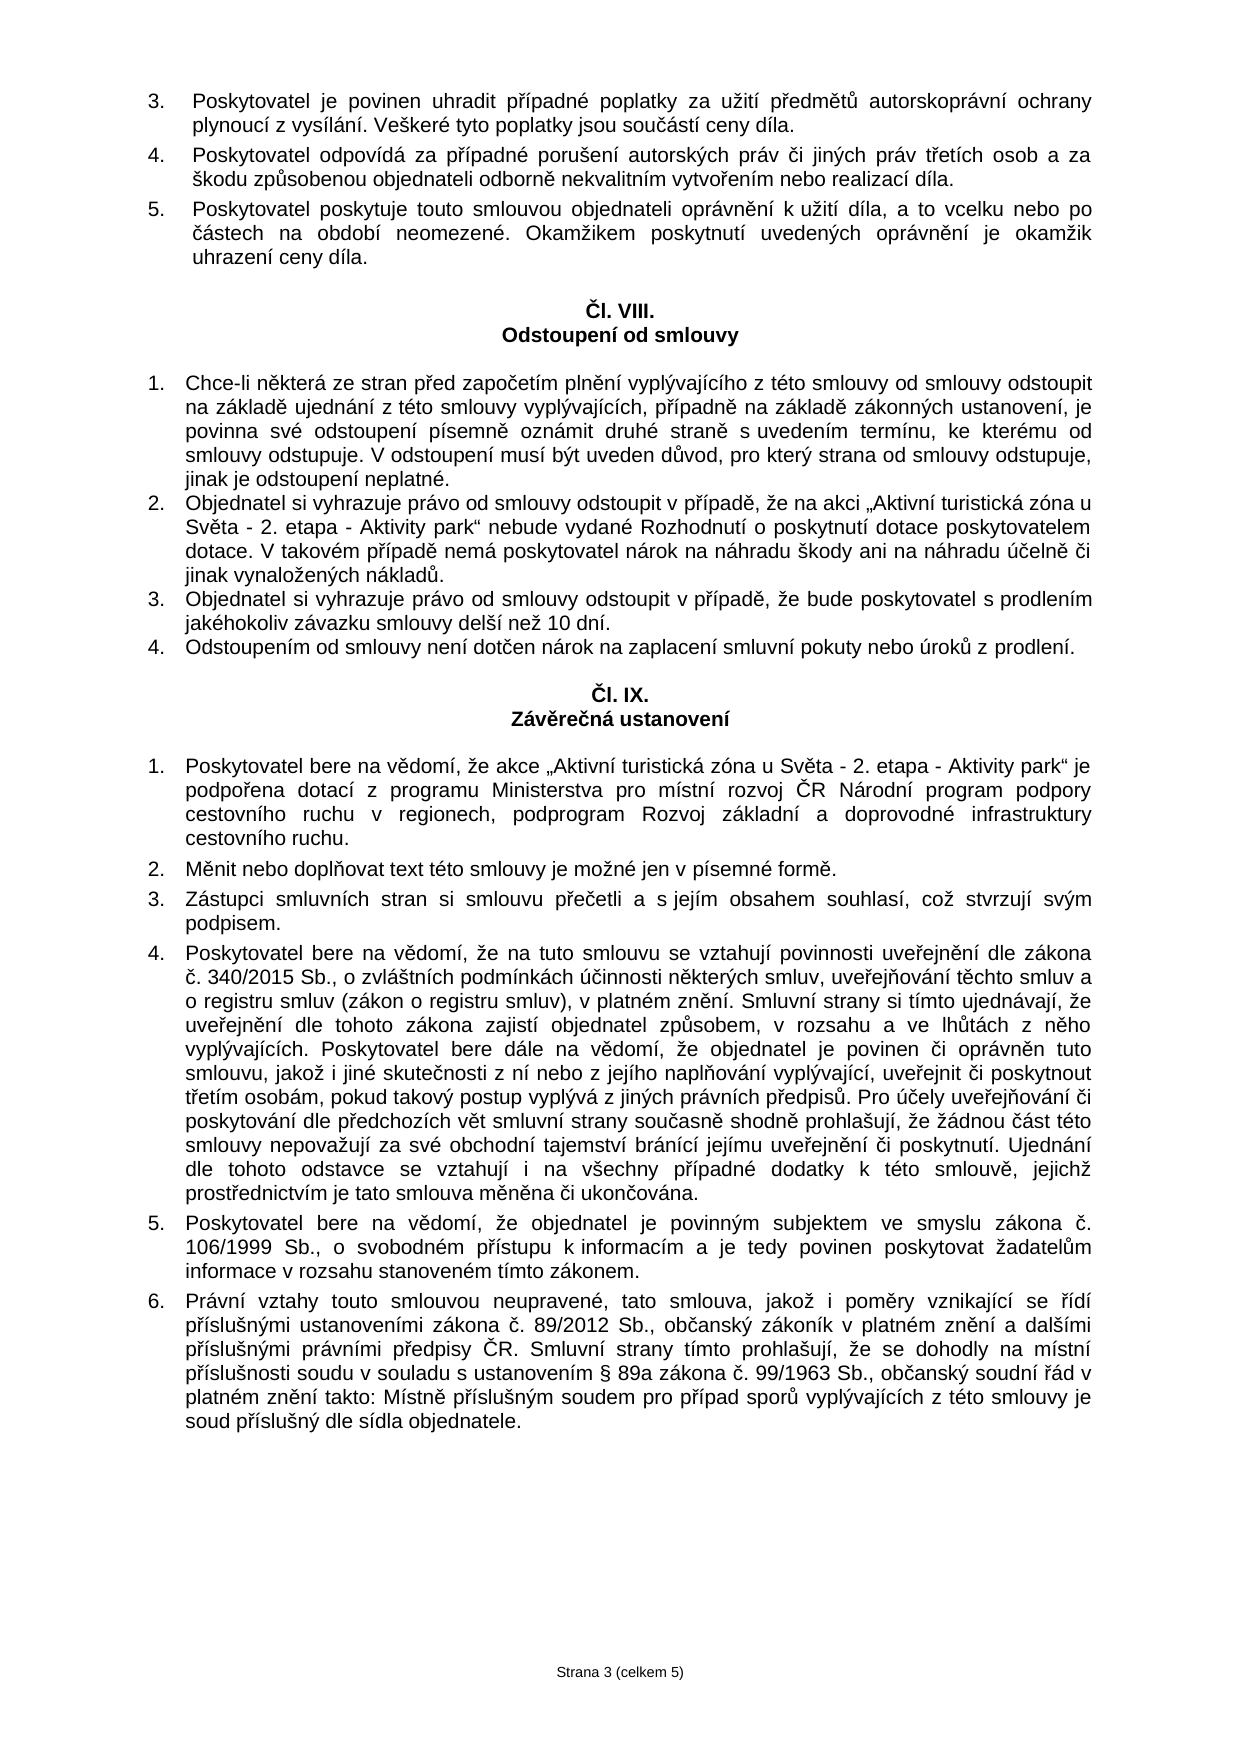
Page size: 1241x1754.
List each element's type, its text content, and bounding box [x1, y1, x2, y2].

text Odstoupení od smlouvy [148, 323, 1093, 347]
list Poskytovatel poskytuje touto smlouvou objednateli oprávnění k užití díla, a to vcelku nebo po částech na období neomezené. Okamžikem poskytnutí uvedených oprávnění je okamžik uhrazení ceny díla. [148, 197, 1093, 269]
list Měnit nebo doplňovat text této smlouvy je možné jen v písemné formě. [148, 856, 1093, 880]
text Čl. IX. [148, 682, 1093, 706]
list Objednatel si vyhrazuje právo od smlouvy odstoupit v případě, že bude poskytovatel s prodlením jakéhokoliv závazku smlouvy delší než 10 dní. [148, 587, 1093, 634]
text Čl. VIII. [148, 299, 1093, 323]
list Právní vztahy touto smlouvou neupravené, tato smlouva, jakož i poměry vznikající se řídí příslušnými ustanoveními zákona č. 89/2012 Sb., občanský zákoník v platném znění a dalšími příslušnými právními předpisy ČR. Smluvní strany tímto prohlašují, že se dohodly na místní příslušnosti soudu v souladu s ustanovením § 89a zákona č. 99/1963 Sb., občanský soudní řád v platném znění takto: Místně příslušným soudem pro případ sporů vyplývajících z této smlouvy je soud příslušný dle sídla objednatele. [148, 1289, 1093, 1432]
list Poskytovatel je povinen uhradit případné poplatky za užití předmětů autorskoprávní ochrany plynoucí z vysílání. Veškeré tyto poplatky jsou součástí ceny díla. [148, 89, 1093, 137]
list Objednatel si vyhrazuje právo od smlouvy odstoupit v případě, že na akci „Aktivní turistická zóna u Světa - 2. etapa - Aktivity park“ nebude vydané Rozhodnutí o poskytnutí dotace poskytovatelem dotace. V takovém případě nemá poskytovatel nárok na náhradu škody ani na náhradu účelně či jinak vynaložených nákladů. [148, 491, 1093, 587]
list Odstoupením od smlouvy není dotčen nárok na zaplacení smluvní pokuty nebo úroků z prodlení. [148, 634, 1093, 658]
list Poskytovatel bere na vědomí, že objednatel je povinným subjektem ve smyslu zákona č. 106/1999 Sb., o svobodném přístupu k informacím a je tedy povinen poskytovat žadatelům informace v rozsahu stanoveném tímto zákonem. [148, 1211, 1093, 1282]
text Závěrečná ustanovení [148, 706, 1093, 730]
list Poskytovatel bere na vědomí, že akce „Aktivní turistická zóna u Světa - 2. etapa - Aktivity park“ je podpořena dotací z programu Ministerstva pro místní rozvoj ČR Národní program podpory cestovního ruchu v regionech, podprogram Rozvoj základní a doprovodné infrastruktury cestovního ruchu. [148, 754, 1093, 850]
list Poskytovatel odpovídá za případné porušení autorských práv či jiných práv třetích osob a za škodu způsobenou objednateli odborně nekvalitním vytvořením nebo realizací díla. [148, 143, 1093, 191]
list Chce-li některá ze stran před započetím plnění vyplývajícího z této smlouvy od smlouvy odstoupit na základě ujednání z této smlouvy vyplývajících, případně na základě zákonných ustanovení, je povinna své odstoupení písemně oznámit druhé straně s uvedením termínu, ke kterému od smlouvy odstupuje. V odstoupení musí být uveden důvod, pro který strana od smlouvy odstupuje, jinak je odstoupení neplatné. [148, 371, 1093, 491]
list Poskytovatel bere na vědomí, že na tuto smlouvu se vztahují povinnosti uveřejnění dle zákona č. 340/2015 Sb., o zvláštních podmínkách účinnosti některých smluv, uveřejňování těchto smluv a o registru smluv (zákon o registru smluv), v platném znění. Smluvní strany si tímto ujednávají, že uveřejnění dle tohoto zákona zajistí objednatel způsobem, v rozsahu a ve lhůtách z něho vyplývajících. Poskytovatel bere dále na vědomí, že objednatel je povinen či oprávněn tuto smlouvu, jakož i jiné skutečnosti z ní nebo z jejího naplňování vyplývající, uveřejnit či poskytnout třetím osobám, pokud takový postup vyplývá z jiných právních předpisů. Pro účely uveřejňování či poskytování dle předchozích vět smluvní strany současně shodně prohlašují, že žádnou část této smlouvy nepovažují za své obchodní tajemství bránící jejímu uveřejnění či poskytnutí. Ujednání dle tohoto odstavce se vztahují i na všechny případné dodatky k této smlouvě, jejichž prostřednictvím je tato smlouva měněna či ukončována. [148, 941, 1093, 1204]
list Zástupci smluvních stran si smlouvu přečetli a s jejím obsahem souhlasí, což stvrzují svým podpisem. [148, 887, 1093, 934]
